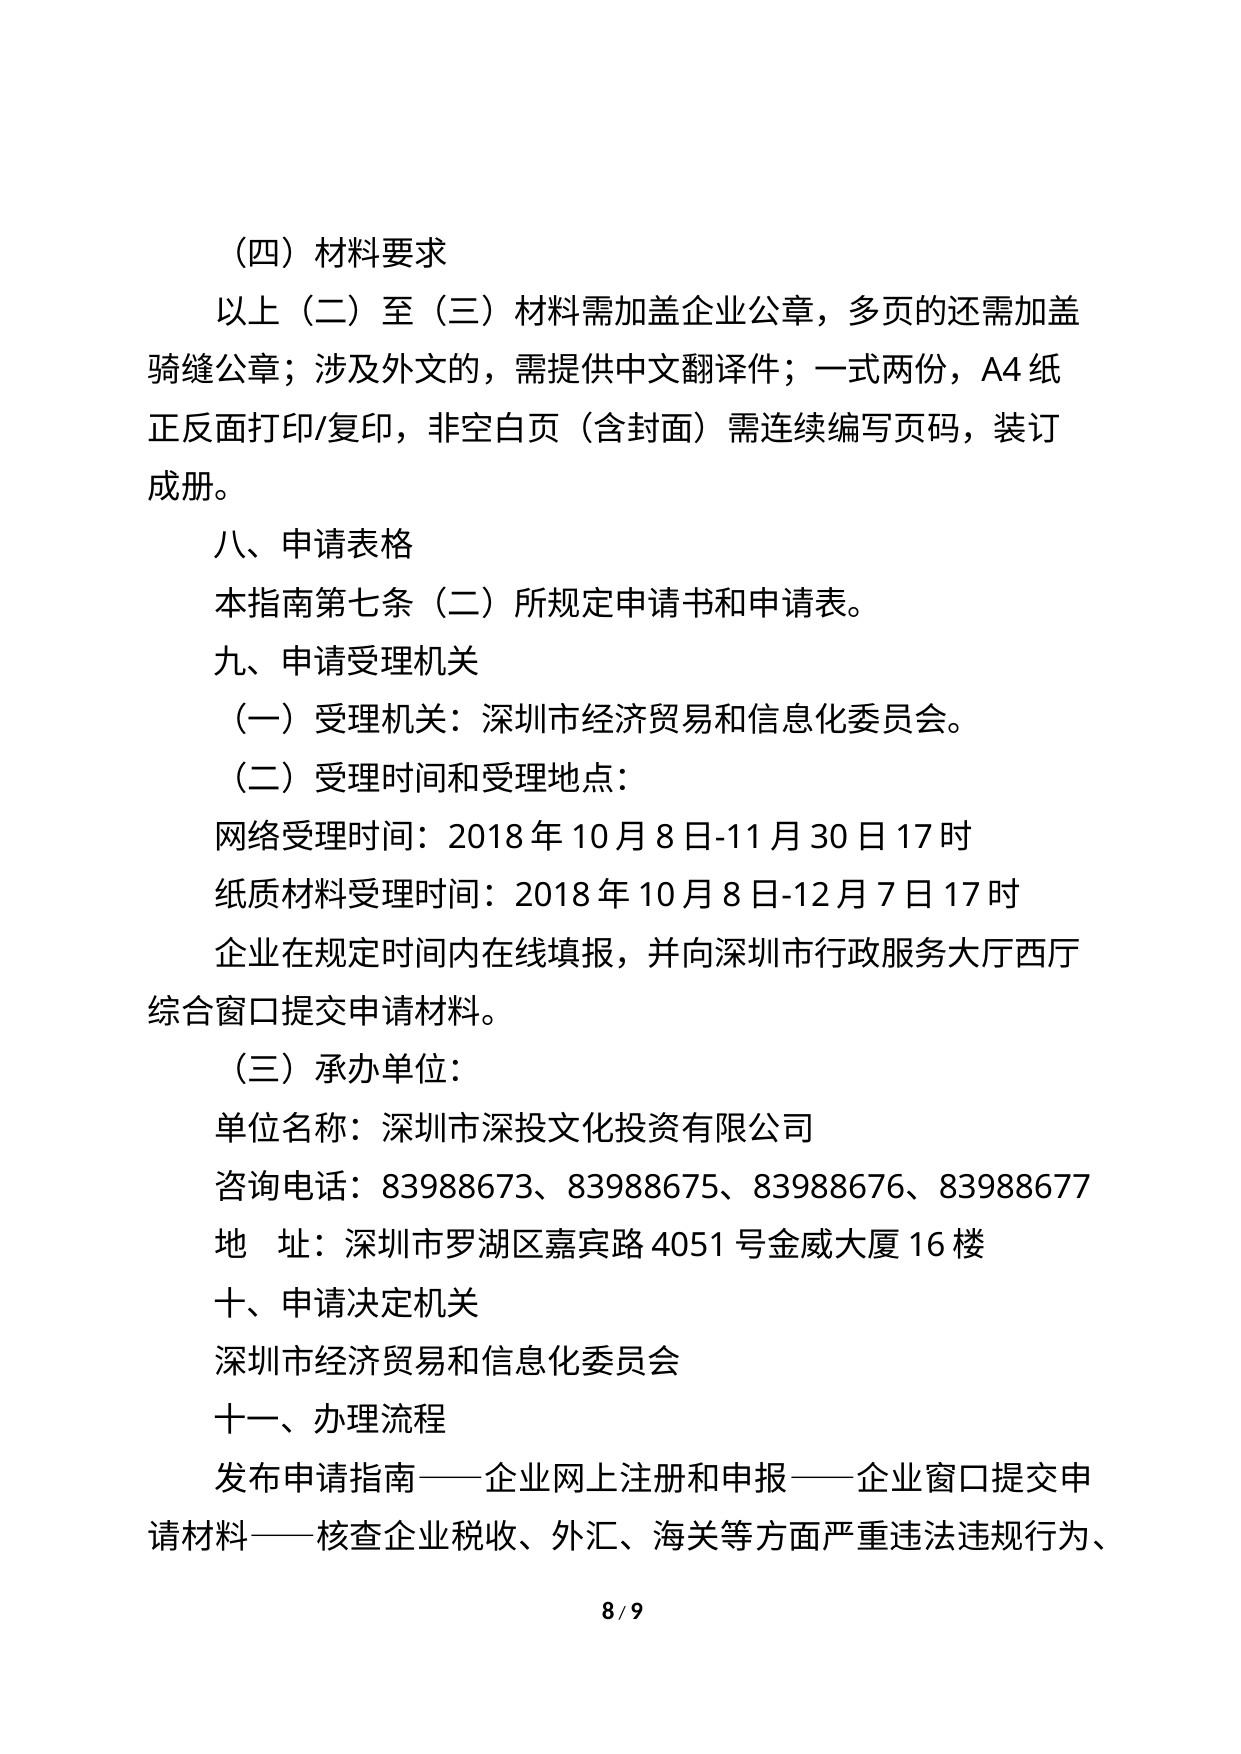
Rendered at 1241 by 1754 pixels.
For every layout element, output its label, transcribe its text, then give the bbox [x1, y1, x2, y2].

text 本指南第七条（二）所规定申请书和申请表。 [148, 568, 1092, 627]
text 地 址：深圳市罗湖区嘉宾路4051号金威大厦16楼 [148, 1210, 1092, 1268]
text 八、申请表格 [148, 510, 1092, 568]
text （一）受理机关：深圳市经济贸易和信息化委员会。 [148, 685, 1092, 743]
text 九、申请受理机关 [148, 627, 1092, 685]
text 企业在规定时间内在线填报，并向深圳市行政服务大厅西厅综合窗口提交申请材料。 [148, 918, 1092, 1035]
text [148, 1443, 1092, 1560]
text （三）承办单位： [148, 1035, 1092, 1093]
text 咨询电话：83988673、83988675、83988676、83988677 [148, 1152, 1092, 1210]
text （二）受理时间和受理地点： [148, 743, 1092, 802]
text 十、申请决定机关 [148, 1268, 1092, 1327]
text 十一、办理流程 [148, 1385, 1092, 1443]
text 以上（二）至（三）材料需加盖企业公章，多页的还需加盖骑缝公章；涉及外文的，需提供中文翻译件；一式两份，A4纸正反面打印/复印，非空白页（含封面）需连续编写页码，装订成册。 [148, 277, 1092, 510]
text 网络受理时间：2018年10月8日-11月30日17时 [148, 802, 1092, 860]
text 纸质材料受理时间：2018年10月8日-12月7日17时 [148, 860, 1092, 918]
text 深圳市经济贸易和信息化委员会 [148, 1327, 1092, 1385]
text 单位名称：深圳市深投文化投资有限公司 [148, 1093, 1092, 1152]
text （四）材料要求 [148, 218, 1092, 277]
